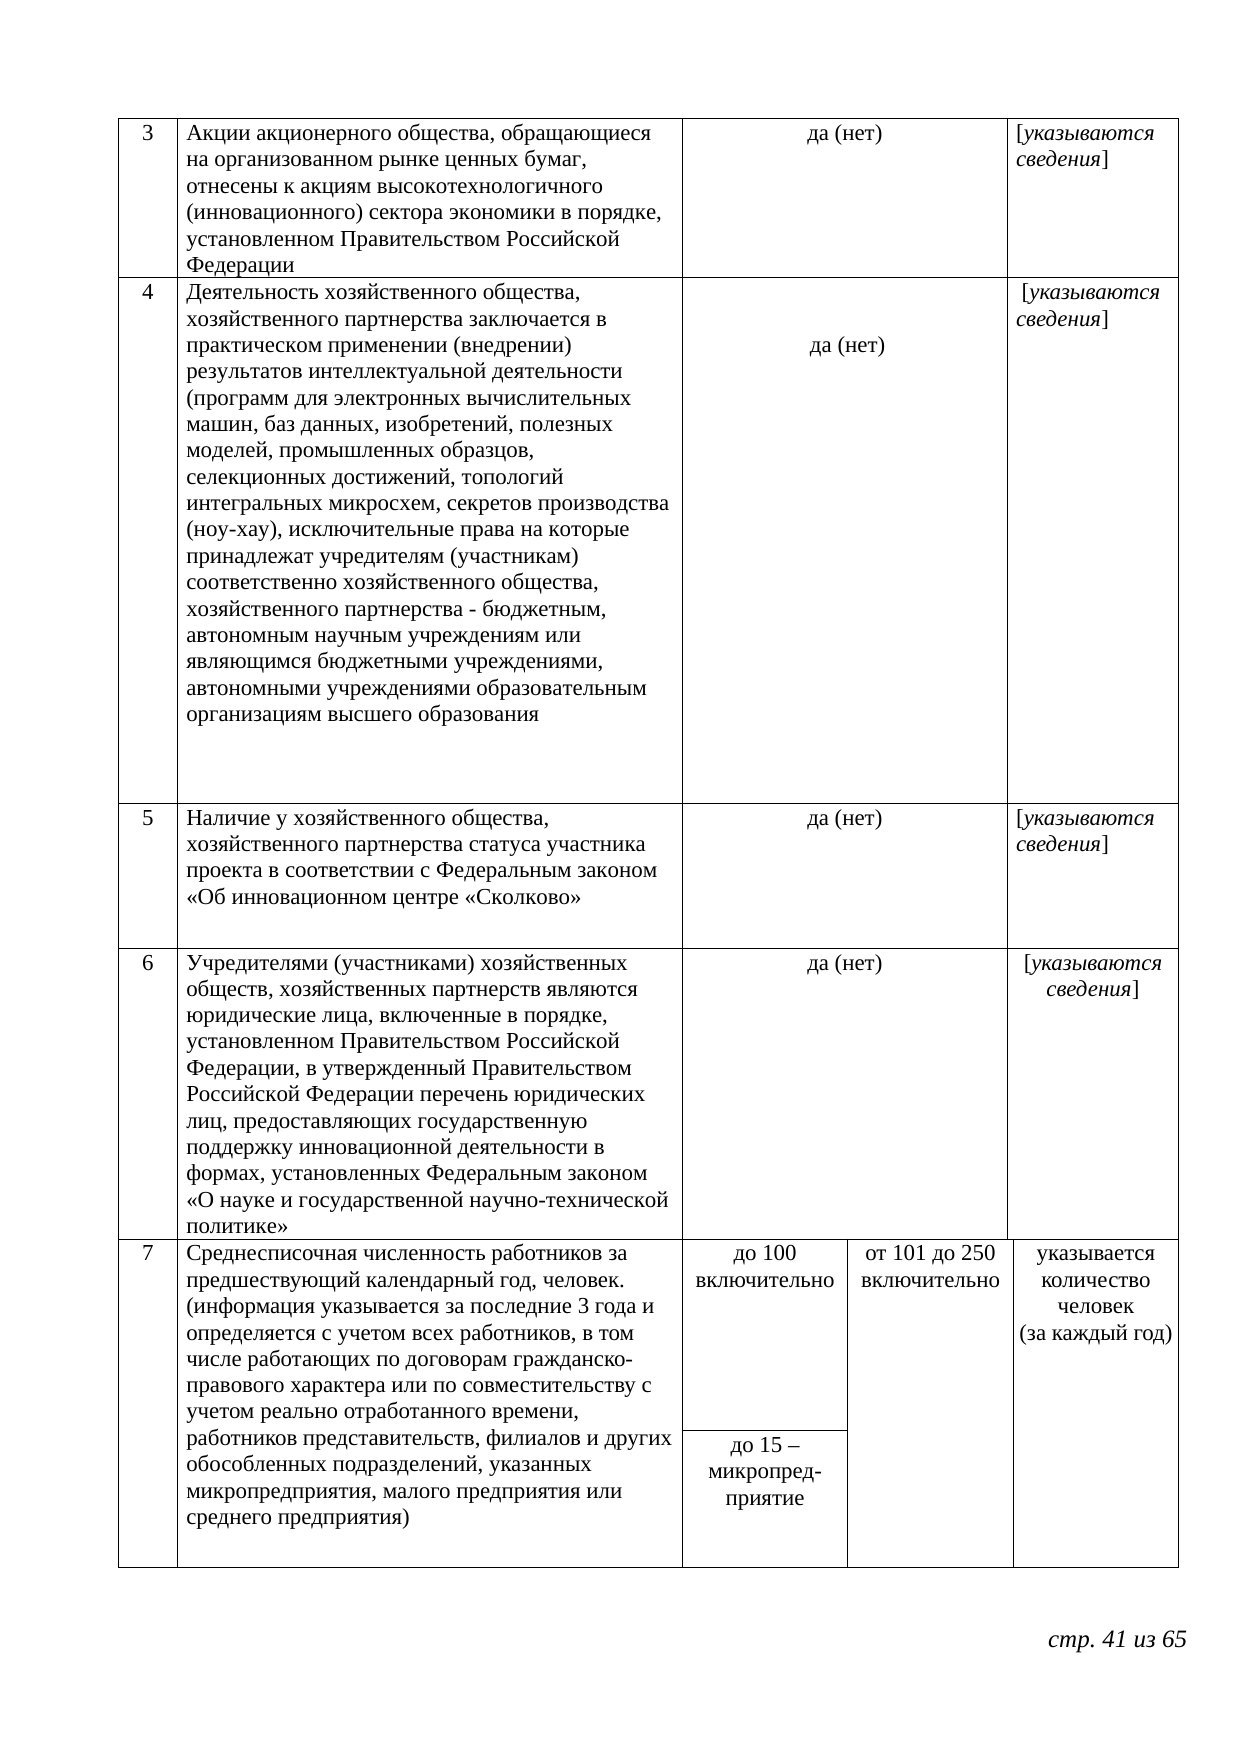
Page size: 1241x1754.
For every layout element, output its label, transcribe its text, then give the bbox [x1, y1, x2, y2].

table_cell указывается количество человек (за каждый год) [1014, 1240, 1178, 1567]
table_cell да (нет) [683, 278, 1007, 803]
table_cell Среднесписочная численность работников за предшествующий календарный год, человек. (информация указывается за последние 3 года и определяется с учетом всех работников, в том числе работающих по договорам гражданско-правового характера или по совместительству с учетом реально отработанного времени, работников представительств, филиалов и других обособленных подразделений, указанных микропредприятия, малого предприятия или среднего предприятия) [178, 1240, 682, 1567]
table_cell [указываются сведения] [1008, 949, 1178, 1238]
table_cell да (нет) [683, 804, 1007, 947]
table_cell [1008, 119, 1178, 277]
table_cell от 101 до 250 включительно [848, 1240, 1013, 1567]
table_cell 7 [119, 1240, 177, 1567]
table_cell 5 [119, 804, 177, 947]
table_cell Акции акционерного общества, обращающиеся на организованном рынке ценных бумаг, отнесены к акциям высокотехнологичного (инновационного) сектора экономики в порядке, установленном Правительством Российской Федерации [178, 119, 682, 277]
table_cell да (нет) [683, 119, 1007, 277]
table_cell до 15 – микропредприятие [683, 1431, 847, 1567]
table_cell 6 [119, 949, 177, 1238]
table_cell 3 [119, 119, 177, 277]
table_cell [указываются сведения] [1008, 278, 1178, 803]
table_cell [указываются сведения] [1008, 804, 1178, 947]
table_cell Наличие у хозяйственного общества, хозяйственного партнерства статуса участника проекта в соответствии с Федеральным законом «Об инновационном центре «Сколково» [178, 804, 682, 947]
table_cell до 100 включительно [683, 1240, 847, 1430]
table_cell да (нет) [683, 949, 1007, 1238]
table_cell 4 [119, 278, 177, 803]
table_cell Учредителями (участниками) хозяйственных обществ, хозяйственных партнерств являются юридические лица, включенные в порядке, установленном Правительством Российской Федерации, в утвержденный Правительством Российской Федерации перечень юридических лиц, предоставляющих государственную поддержку инновационной деятельности в формах, установленных Федеральным законом «О науке и государственной научно-технической политике» [178, 949, 682, 1238]
table_cell Деятельность хозяйственного общества, хозяйственного партнерства заключается в практическом применении (внедрении) результатов интеллектуальной деятельности (программ для электронных вычислительных машин, баз данных, изобретений, полезных моделей, промышленных образцов, селекционных достижений, топологий интегральных микросхем, секретов производства (ноу-хау), исключительные права на которые принадлежат учредителям (участникам) соответственно хозяйственного общества, хозяйственного партнерства - бюджетным, автономным научным учреждениям или являющимся бюджетными учреждениями, автономными учреждениями образовательным организациям высшего образования [178, 278, 682, 803]
